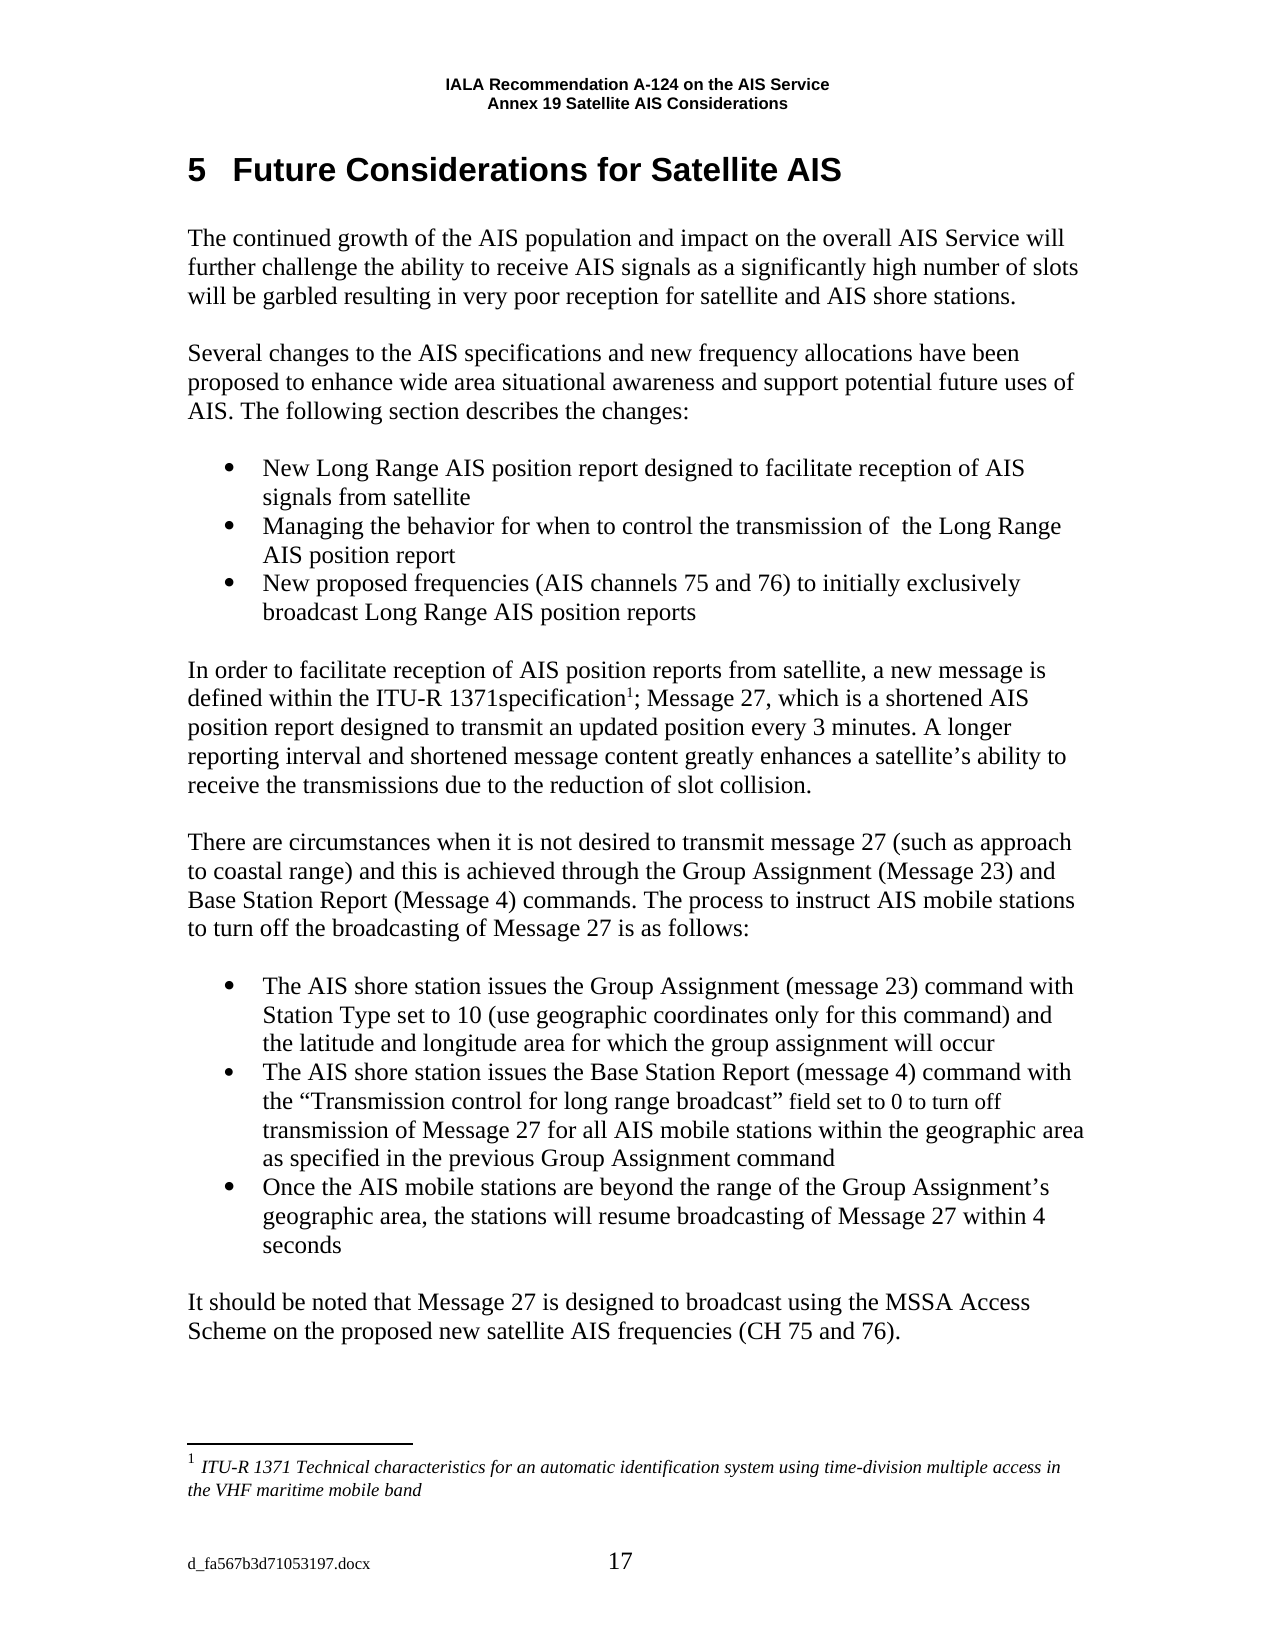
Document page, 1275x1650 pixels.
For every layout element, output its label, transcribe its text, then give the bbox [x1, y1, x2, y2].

text In order to facilitate reception of AIS position reports from satellite, a new message is defined within the ITU-R 1371specification; Message 27, which is a shortened AIS position report designed to transmit an updated position every 3 minutes. A longer reporting interval and shortened message content greatly enhances a satellite’s ability to receive the transmissions due to the reduction of slot collision. [187, 655, 1087, 798]
list New proposed frequencies (AIS channels 75 and 76) to initially exclusively broadcast Long Range AIS position reports [225, 568, 1087, 626]
text There are circumstances when it is not desired to transmit message 27 (such as approach to coastal range) and this is achieved through the Group Assignment (Message 23) and Base Station Report (Message 4) commands. The process to instruct AIS mobile stations to turn off the broadcasting of Message 27 is as follows: [187, 827, 1087, 942]
list Managing the behavior for when to control the transmission of the Long Range AIS position report [225, 511, 1087, 568]
text The continued growth of the AIS population and impact on the overall AIS Service will further challenge the ability to receive AIS signals as a significantly high number of slots will be garbled resulting in very poor reception for satellite and AIS shore stations. [187, 223, 1087, 310]
text Several changes to the AIS specifications and new frequency allocations have been proposed to enhance wide area situational awareness and support potential future uses of AIS. The following section describes the changes: [187, 338, 1087, 425]
subtitle Future Considerations for Satellite AIS [187, 150, 1087, 188]
list The AIS shore station issues the Group Assignment (message 23) command with Station Type set to 10 (use geographic coordinates only for this command) and the latitude and longitude area for which the group assignment will occur [225, 971, 1087, 1057]
list New Long Range AIS position report designed to facilitate reception of AIS signals from satellite [225, 453, 1087, 511]
list The AIS shore station issues the Base Station Report (message 4) command with the “Transmission control for long range broadcast” field set to 0 to turn off transmission of Message 27 for all AIS mobile stations within the geographic area as specified in the previous Group Assignment command [225, 1057, 1087, 1172]
text It should be noted that Message 27 is designed to broadcast using the MSSA Access Scheme on the proposed new satellite AIS frequencies (CH 75 and 76). [187, 1287, 1087, 1345]
list Once the AIS mobile stations are beyond the range of the Group Assignment’s geographic area, the stations will resume broadcasting of Message 27 within 4 seconds [225, 1172, 1087, 1258]
